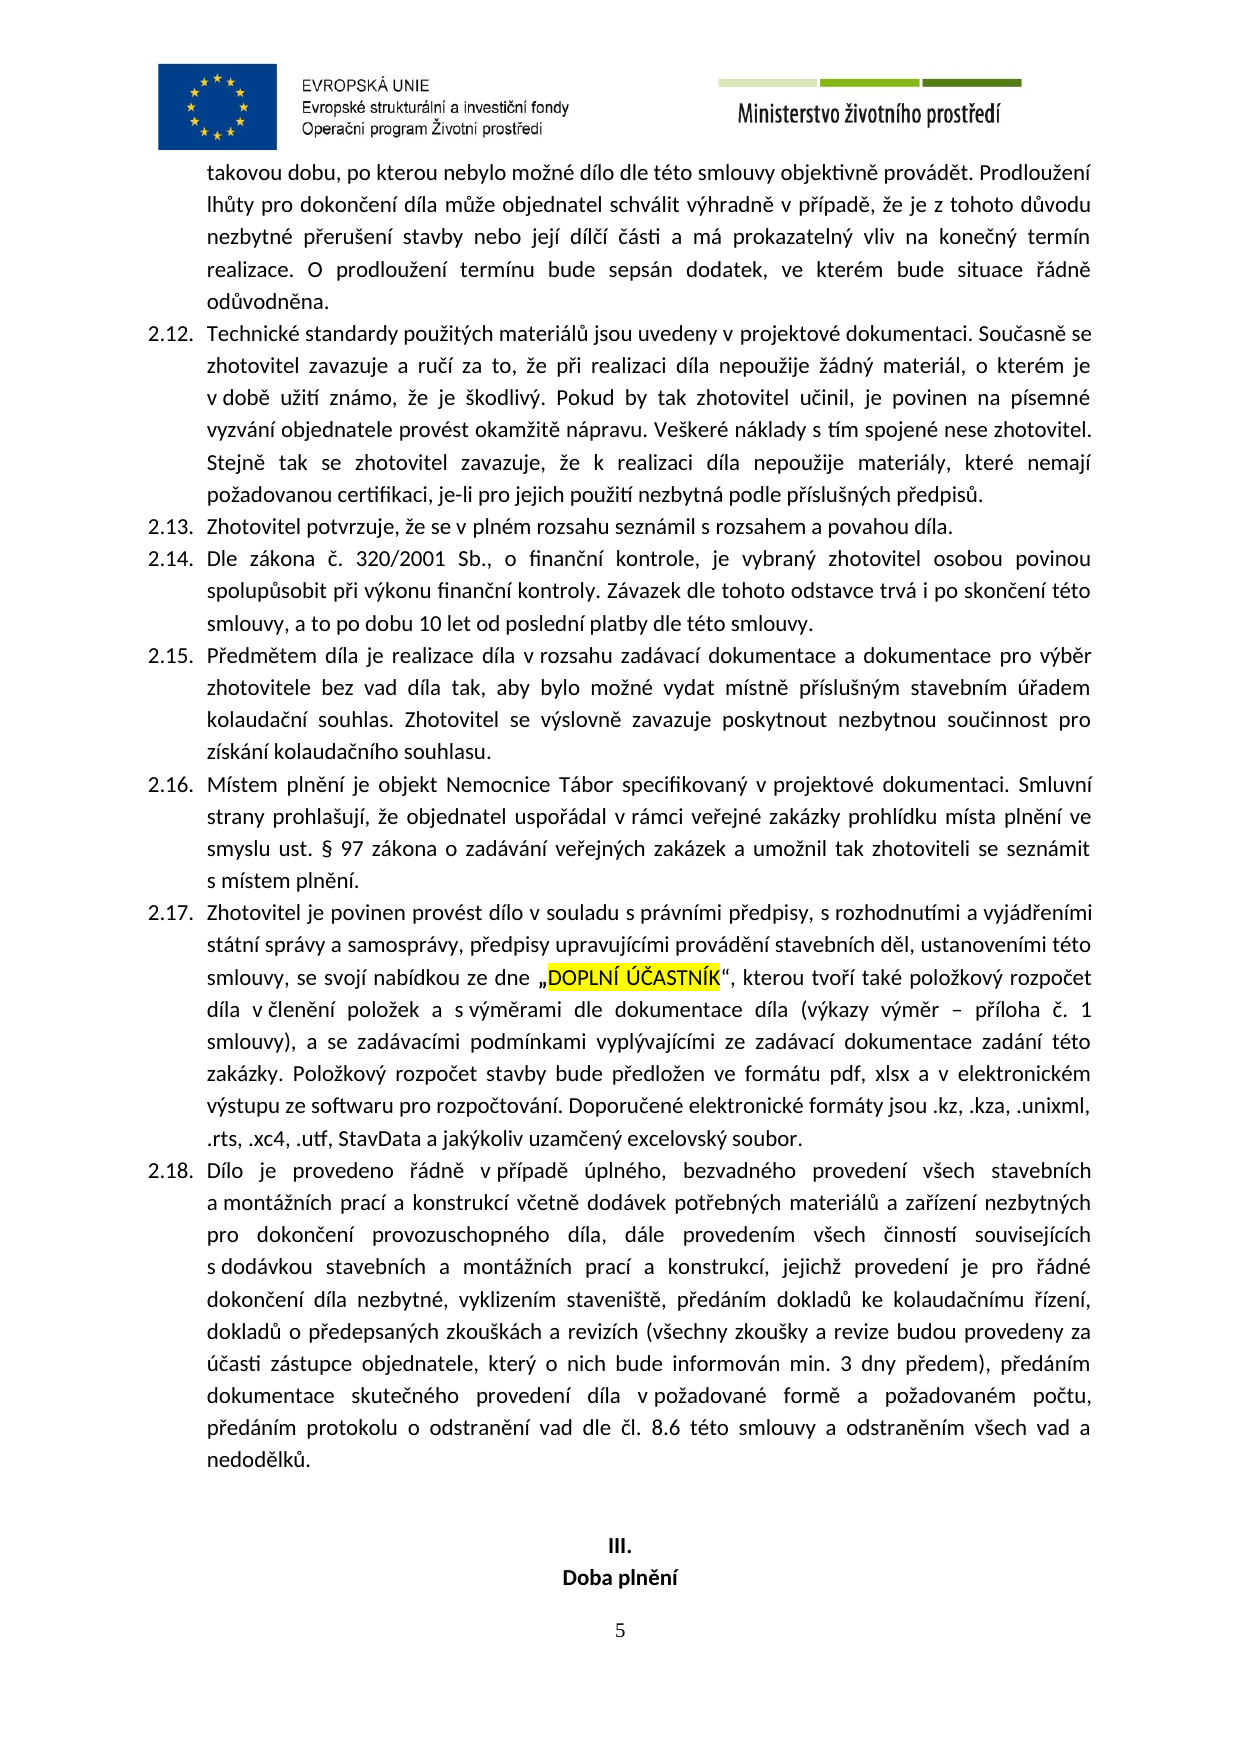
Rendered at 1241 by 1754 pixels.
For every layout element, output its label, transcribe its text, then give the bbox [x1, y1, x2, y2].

list Zhotovitel je povinen provést dílo v souladu s právními předpisy, s rozhodnutími a vyjádřeními státní správy a samosprávy, předpisy upravujícími provádění stavebních děl, ustanoveními této smlouvy, se svojí nabídkou ze dne „DOPLNÍ ÚČASTNÍK“, kterou tvoří také položkový rozpočet díla v členění položek a s výměrami dle dokumentace díla (výkazy výměr – příloha č. 1 smlouvy), a se zadávacími podmínkami vyplývajícími ze zadávací dokumentace zadání této zakázky. Položkový rozpočet stavby bude předložen ve formátu pdf, xlsx a v elektronickém výstupu ze softwaru pro rozpočtování. Doporučené elektronické formáty jsou .kz, .kza, .unixml, .rts, .xc4, .utf, StavData a jakýkoliv uzamčený excelovský soubor. [148, 898, 1093, 1152]
list Předmětem díla je realizace díla v rozsahu zadávací dokumentace a dokumentace pro výběr zhotovitele bez vad díla tak, aby bylo možné vydat místně příslušným stavebním úřadem kolaudační souhlas. Zhotovitel se výslovně zavazuje poskytnout nezbytnou součinnost pro získání kolaudačního souhlasu. [148, 641, 1093, 766]
text Doba plnění [148, 1563, 1093, 1591]
picture [147, 53, 1091, 159]
text III. [148, 1531, 1093, 1559]
list Místem plnění je objekt Nemocnice Tábor specifikovaný v projektové dokumentaci. Smluvní strany prohlašují, že objednatel uspořádal v rámci veřejné zakázky prohlídku místa plnění ve smyslu ust. § 97 zákona o zadávání veřejných zakázek a umožnil tak zhotoviteli se seznámit s místem plnění. [148, 770, 1093, 894]
list Zhotovitel potvrzuje, že se v plném rozsahu seznámil s rozsahem a povahou díla. [148, 512, 1093, 540]
list Technické standardy použitých materiálů jsou uvedeny v projektové dokumentaci. Současně se zhotovitel zavazuje a ručí za to, že při realizaci díla nepoužije žádný materiál, o kterém je v době užití známo, že je škodlivý. Pokud by tak zhotovitel učinil, je povinen na písemné vyzvání objednatele provést okamžitě nápravu. Veškeré náklady s tím spojené nese zhotovitel. Stejně tak se zhotovitel zavazuje, že k realizaci díla nepoužije materiály, které nemají požadovanou certifikaci, je-li pro jejich použití nezbytná podle příslušných předpisů. [148, 319, 1093, 508]
list Dílo je provedeno řádně v případě úplného, bezvadného provedení všech stavebních a montážních prací a konstrukcí včetně dodávek potřebných materiálů a zařízení nezbytných pro dokončení provozuschopného díla, dále provedením všech činností souvisejících s dodávkou stavebních a montážních prací a konstrukcí, jejichž provedení je pro řádné dokončení díla nezbytné, vyklizením staveniště, předáním dokladů ke kolaudačnímu řízení, dokladů o předepsaných zkouškách a revizích (všechny zkoušky a revize budou provedeny za účasti zástupce objednatele, který o nich bude informován min. 3 dny předem), předáním dokumentace skutečného provedení díla v požadované formě a požadovaném počtu, předáním protokolu o odstranění vad dle čl. 8.6 této smlouvy a odstraněním všech vad a nedodělků. [148, 1156, 1093, 1474]
list Dle zákona č. 320/2001 Sb., o finanční kontrole, je vybraný zhotovitel osobou povinou spolupůsobit při výkonu finanční kontroly. Závazek dle tohoto odstavce trvá i po skončení této smlouvy, a to po dobu 10 let od poslední platby dle této smlouvy. [148, 544, 1093, 637]
